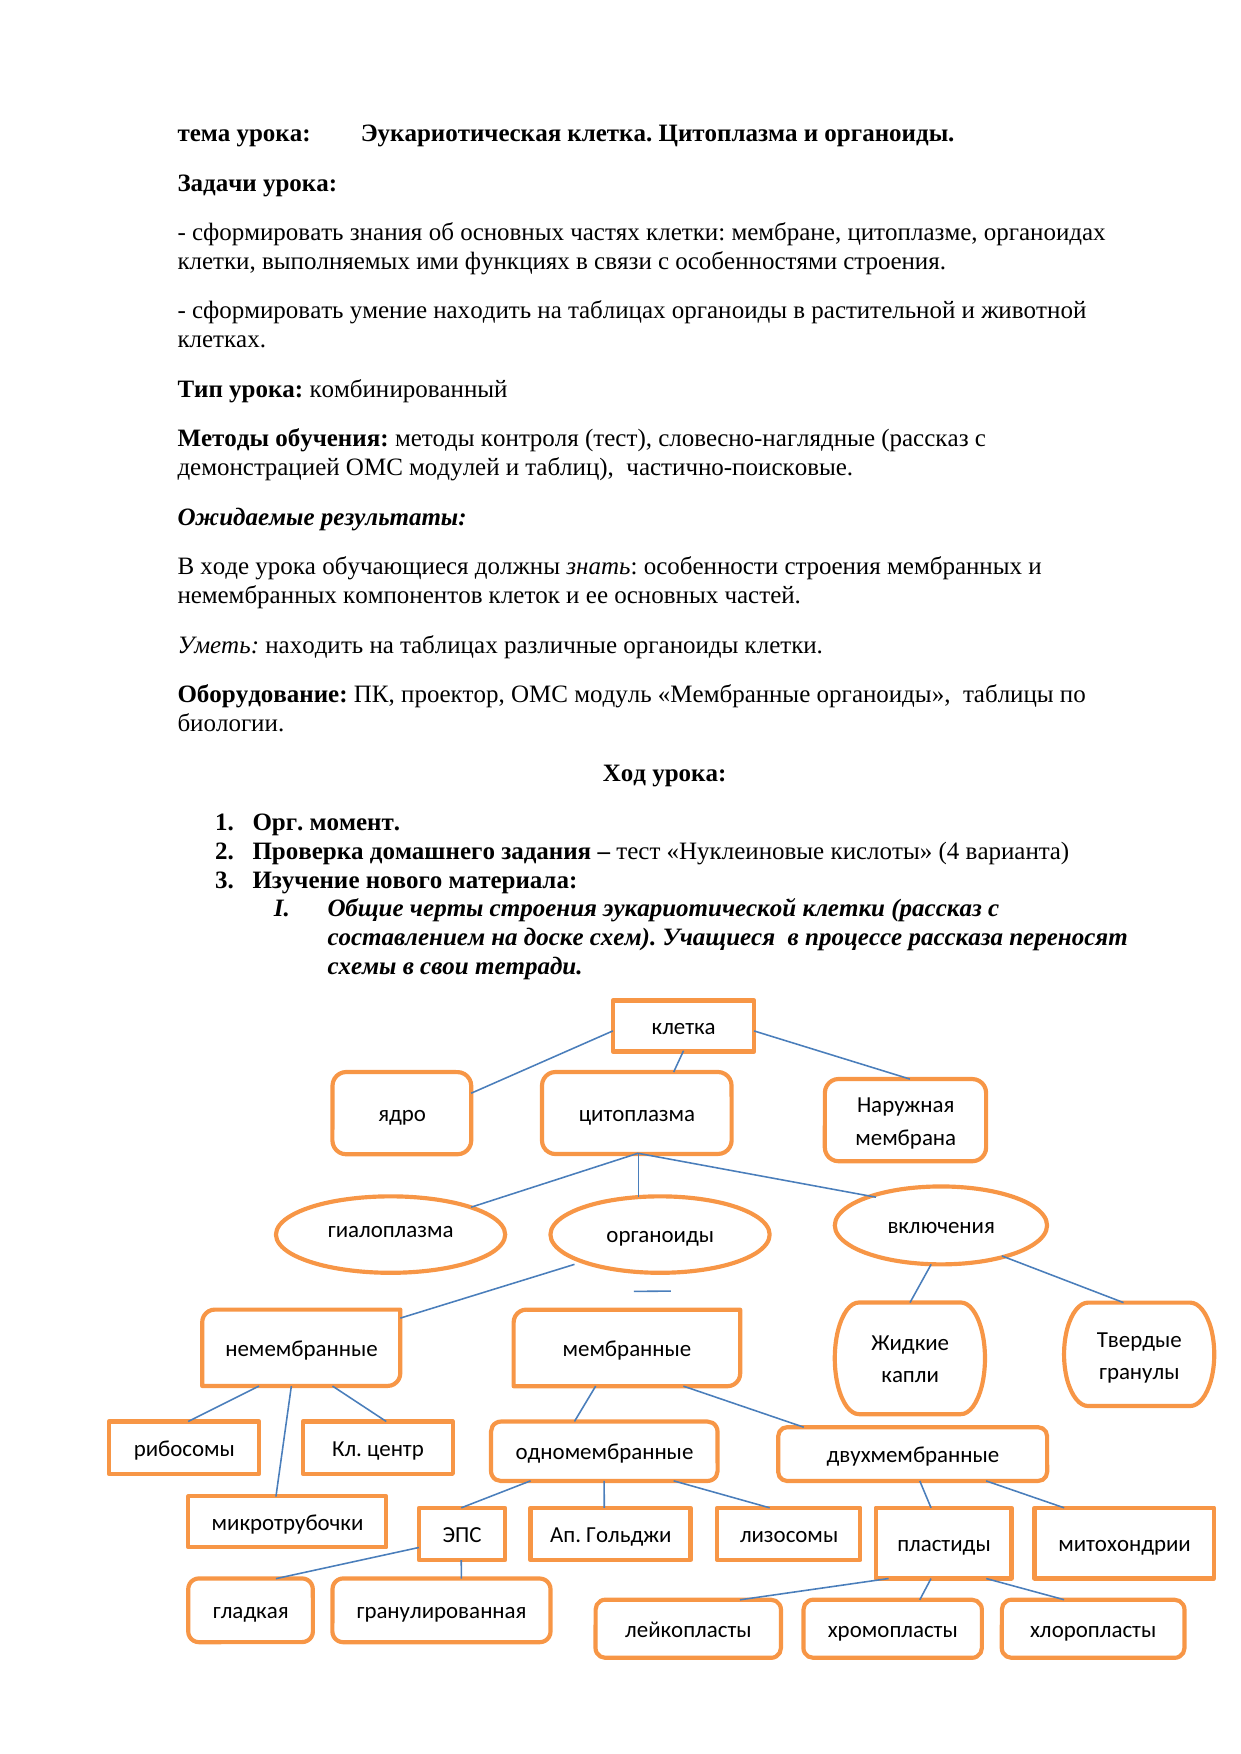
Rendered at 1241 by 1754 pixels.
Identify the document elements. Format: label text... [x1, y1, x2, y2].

text Методы обучения: методы контроля (тест), словесно-наглядные (рассказ с демонстрацией ОМС модулей и таблиц), частично-поисковые. [177, 423, 1152, 481]
list Орг. момент. [215, 807, 1152, 836]
text Ожидаемые результаты: [177, 502, 1152, 531]
text Задачи урока: [177, 168, 1152, 196]
text - сформировать умение находить на таблицах органоиды в растительной и животной клетках. [177, 296, 1152, 353]
list Общие черты строения эукариотической клетки (рассказ с составлением на доске схем). Учащиеся в процессе рассказа переносят схемы в свои тетради. [290, 893, 1152, 980]
text Тип урока: комбинированный [177, 374, 1152, 403]
text Уметь: находить на таблицах различные органоиды клетки. [177, 630, 1152, 658]
text В ходе урока обучающиеся должны знать: особенности строения мембранных и немембранных компонентов клеток и ее основных частей. [177, 551, 1152, 609]
text Ход урока: [177, 758, 1152, 786]
text Оборудование: ПК, проектор, ОМС модуль «Мембранные органоиды», таблицы по биологии. [177, 679, 1152, 737]
text тема урока: Эукариотическая клетка. Цитоплазма и органоиды. [177, 118, 1152, 147]
list Изучение нового материала: [215, 865, 1152, 893]
text - сформировать знания об основных частях клетки: мембране, цитоплазме, органоидах клетки, выполняемых ими функциях в связи с особенностями строения. [177, 217, 1152, 275]
list Проверка домашнего задания – тест «Нуклеиновые кислоты» (4 варианта) [215, 836, 1152, 865]
